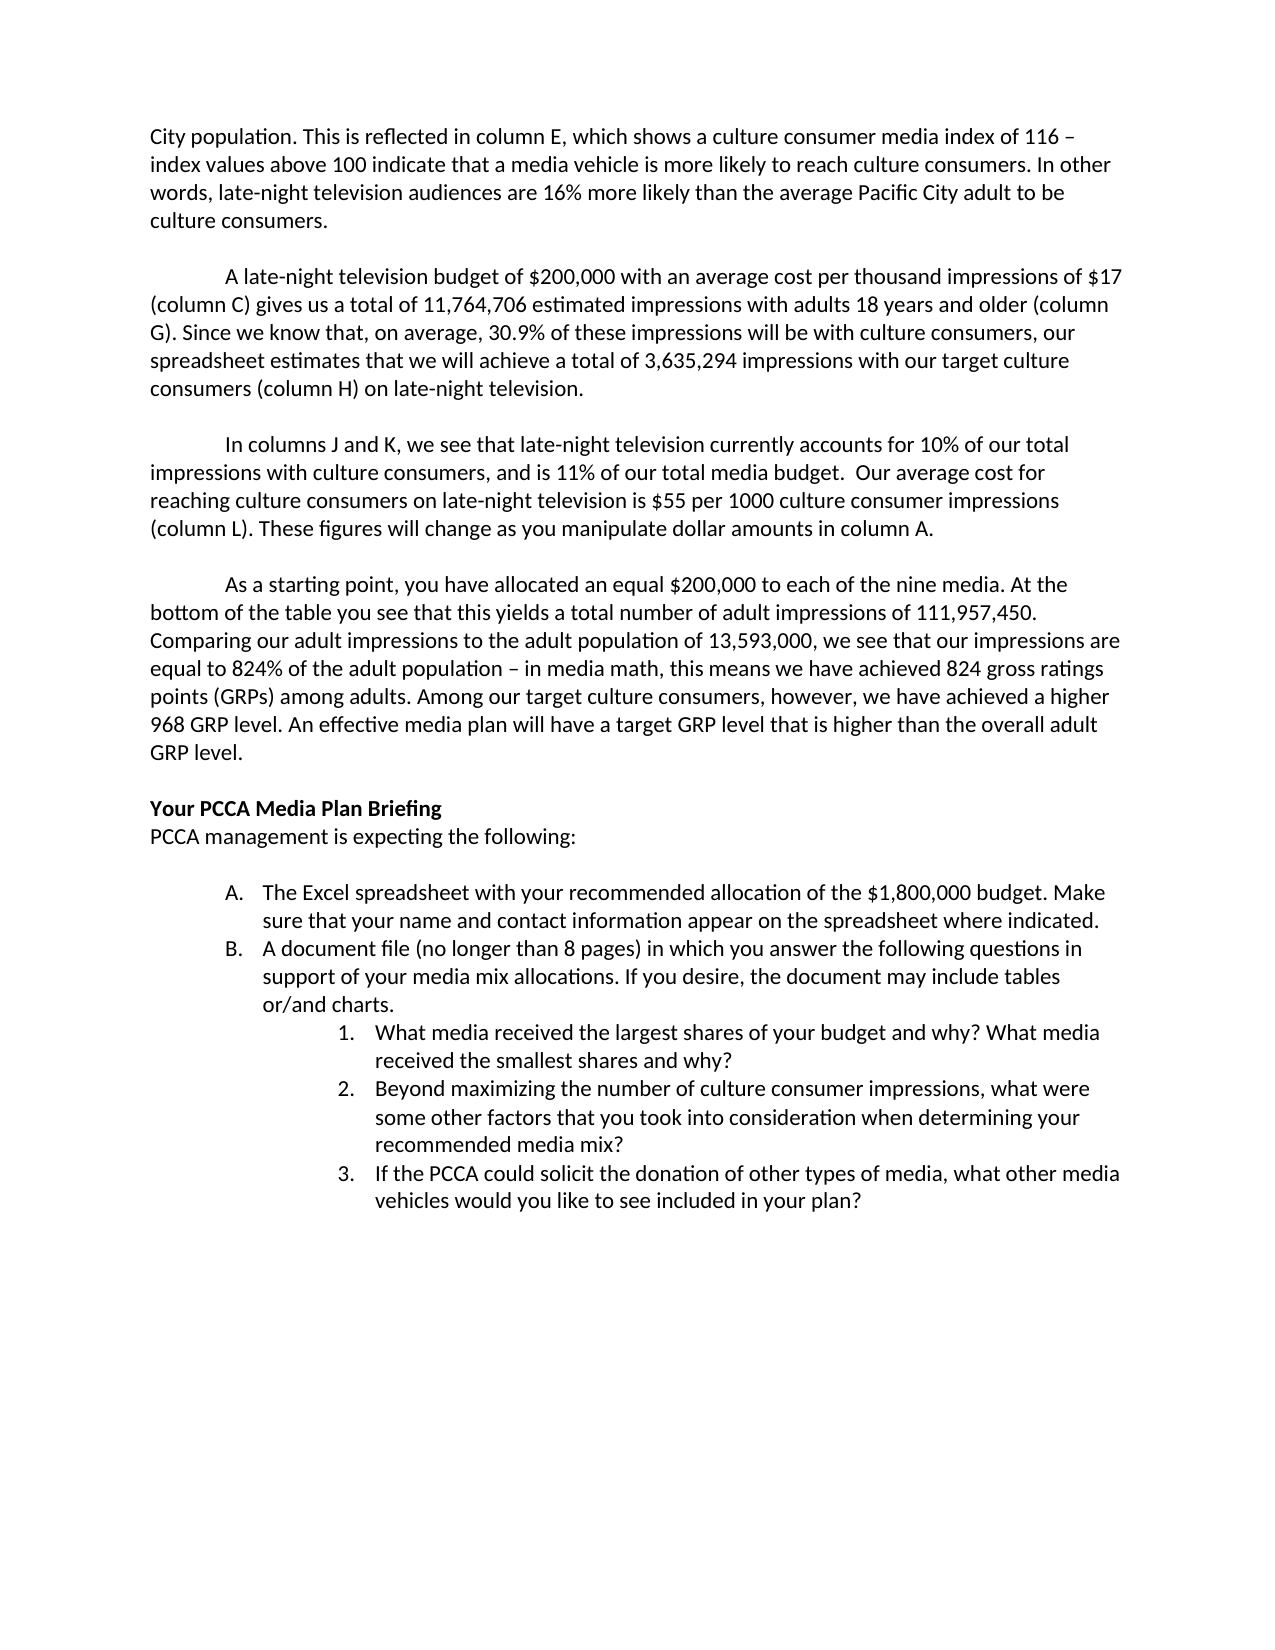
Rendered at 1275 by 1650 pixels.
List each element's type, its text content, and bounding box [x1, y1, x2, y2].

text In columns J and K, we see that late-night television currently accounts for 10% of our total impressions with culture consumers, and is 11% of our total media budget. Our average cost for reaching culture consumers on late-night television is $55 per 1000 culture consumer impressions (column L). These figures will change as you manipulate dollar amounts in column A. [150, 430, 1125, 542]
text A late-night television budget of $200,000 with an average cost per thousand impressions of $17 (column C) gives us a total of 11,764,706 estimated impressions with adults 18 years and older (column G). Since we know that, on average, 30.9% of these impressions will be with culture consumers, our spreadsheet estimates that we will achieve a total of 3,635,294 impressions with our target culture consumers (column H) on late-night television. [150, 262, 1125, 402]
list What media received the largest shares of your budget and why? What media received the smallest shares and why? [337, 1018, 1125, 1074]
text Your PCCA Media Plan Briefing [150, 794, 1125, 822]
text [150, 122, 1125, 234]
list A document file (no longer than 8 pages) in which you answer the following questions in support of your media mix allocations. If you desire, the document may include tables or/and charts. [225, 934, 1125, 1018]
list Beyond maximizing the number of culture consumer impressions, what were some other factors that you took into consideration when determining your recommended media mix? [337, 1074, 1125, 1159]
text PCCA management is expecting the following: [150, 822, 1125, 850]
list The Excel spreadsheet with your recommended allocation of the $1,800,000 budget. Make sure that your name and contact information appear on the spreadsheet where indicated. [225, 878, 1125, 934]
text As a starting point, you have allocated an equal $200,000 to each of the nine media. At the bottom of the table you see that this yields a total number of adult impressions of 111,957,450. Comparing our adult impressions to the adult population of 13,593,000, we see that our impressions are equal to 824% of the adult population – in media math, this means we have achieved 824 gross ratings points (GRPs) among adults. Among our target culture consumers, however, we have achieved a higher 968 GRP level. An effective media plan will have a target GRP level that is higher than the overall adult GRP level. [150, 570, 1125, 766]
list If the PCCA could solicit the donation of other types of media, what other media vehicles would you like to see included in your plan? [337, 1159, 1125, 1215]
